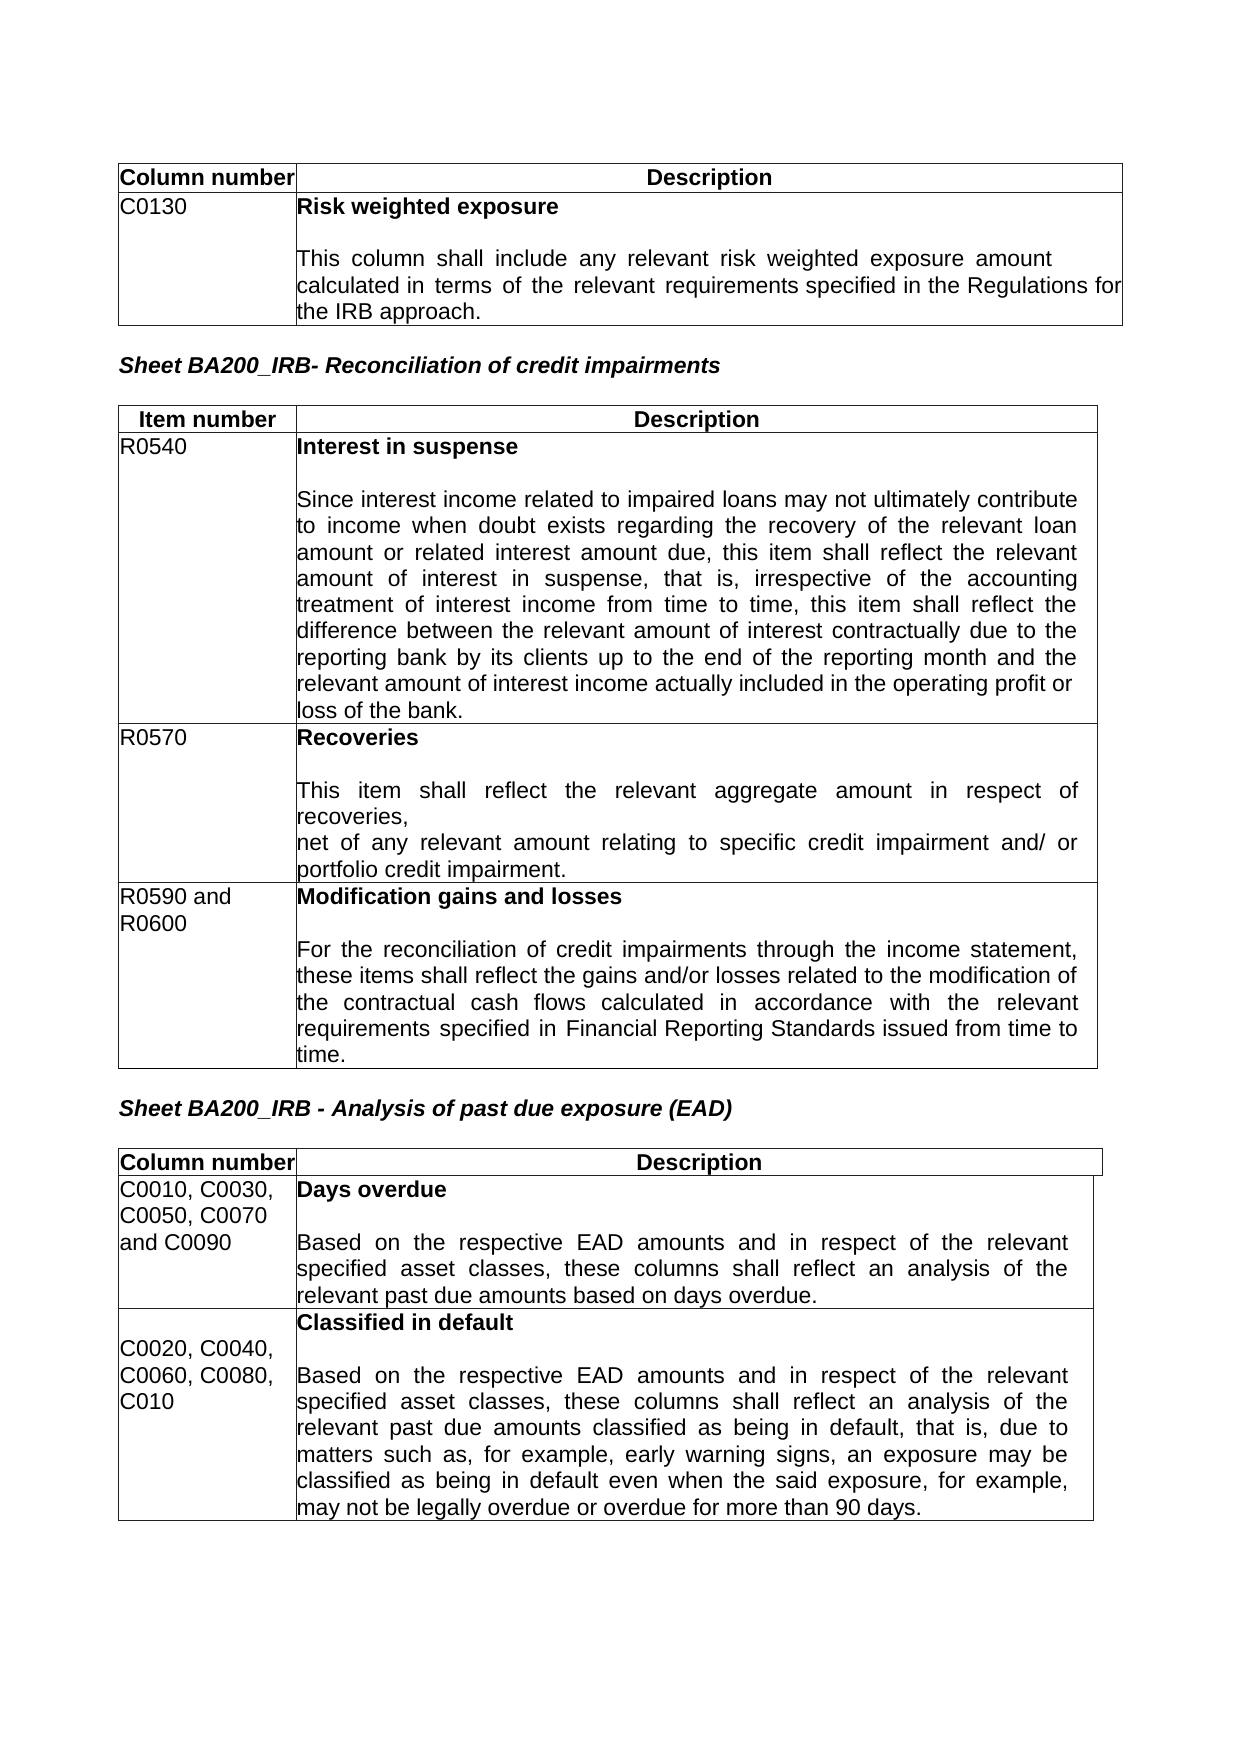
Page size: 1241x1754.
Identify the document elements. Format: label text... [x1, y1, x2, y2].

table_cell Classified in default Based on the respective EAD amounts and in respect of the relevant specified asset classes, these columns shall reflect an analysis of the relevant past due amounts classified as being in default, that is, due to matters such as, for example, early warning signs, an exposure may be classified as being in default even when the said exposure, for example, may not be legally overdue or overdue for more than 90 days. [297, 1309, 1093, 1520]
table_header Description [297, 406, 1097, 432]
table_header Column number [119, 1149, 296, 1175]
table_cell C0130 [119, 193, 296, 324]
table_cell Days overdue Based on the respective EAD amounts and in respect of the relevant specified asset classes, these columns shall reflect an analysis of the relevant past due amounts based on days overdue. [297, 1176, 1093, 1308]
table_header Item number [119, 406, 296, 432]
table_header Description [297, 1149, 1102, 1175]
table_header Description [297, 164, 1122, 192]
table_cell R0590 and R0600 [119, 883, 296, 1068]
table_cell C0010, C0030, C0050, C0070 and C0090 [119, 1176, 296, 1308]
table_cell Interest in suspense Since interest income related to impaired loans may not ultimately contribute to income when doubt exists regarding the recovery of the relevant loan amount or related interest amount due, this item shall reflect the relevant amount of interest in suspense, that is, irrespective of the accounting treatment of interest income from time to time, this item shall reflect the difference between the relevant amount of interest contractually due to the reporting bank by its clients up to the end of the reporting month and the relevant amount of interest income actually included in the operating profit or loss of the bank. [297, 433, 1097, 723]
table_header Column number [119, 164, 296, 192]
table_cell R0540 [119, 433, 296, 723]
table_cell C0020, C0040, C0060, C0080, C010 [119, 1309, 296, 1520]
table_cell Risk weighted exposure This column shall include any relevant risk weighted exposure amount calculated in terms of the relevant requirements specified in the Regulations for the IRB approach. [297, 193, 1122, 324]
table_cell Recoveries This item shall reflect the relevant aggregate amount in respect of recoveries, net of any relevant amount relating to specific credit impairment and/ or portfolio credit impairment. [297, 724, 1097, 882]
table_cell R0570 [119, 724, 296, 882]
text Sheet BA200_IRB - Analysis of past due exposure (EAD) [119, 1095, 1115, 1121]
table_cell Modification gains and losses For the reconciliation of credit impairments through the income statement, these items shall reflect the gains and/or losses related to the modification of the contractual cash flows calculated in accordance with the relevant requirements specified in Financial Reporting Standards issued from time to time. [297, 883, 1097, 1068]
text Sheet BA200_IRB- Reconciliation of credit impairments [119, 352, 1115, 378]
